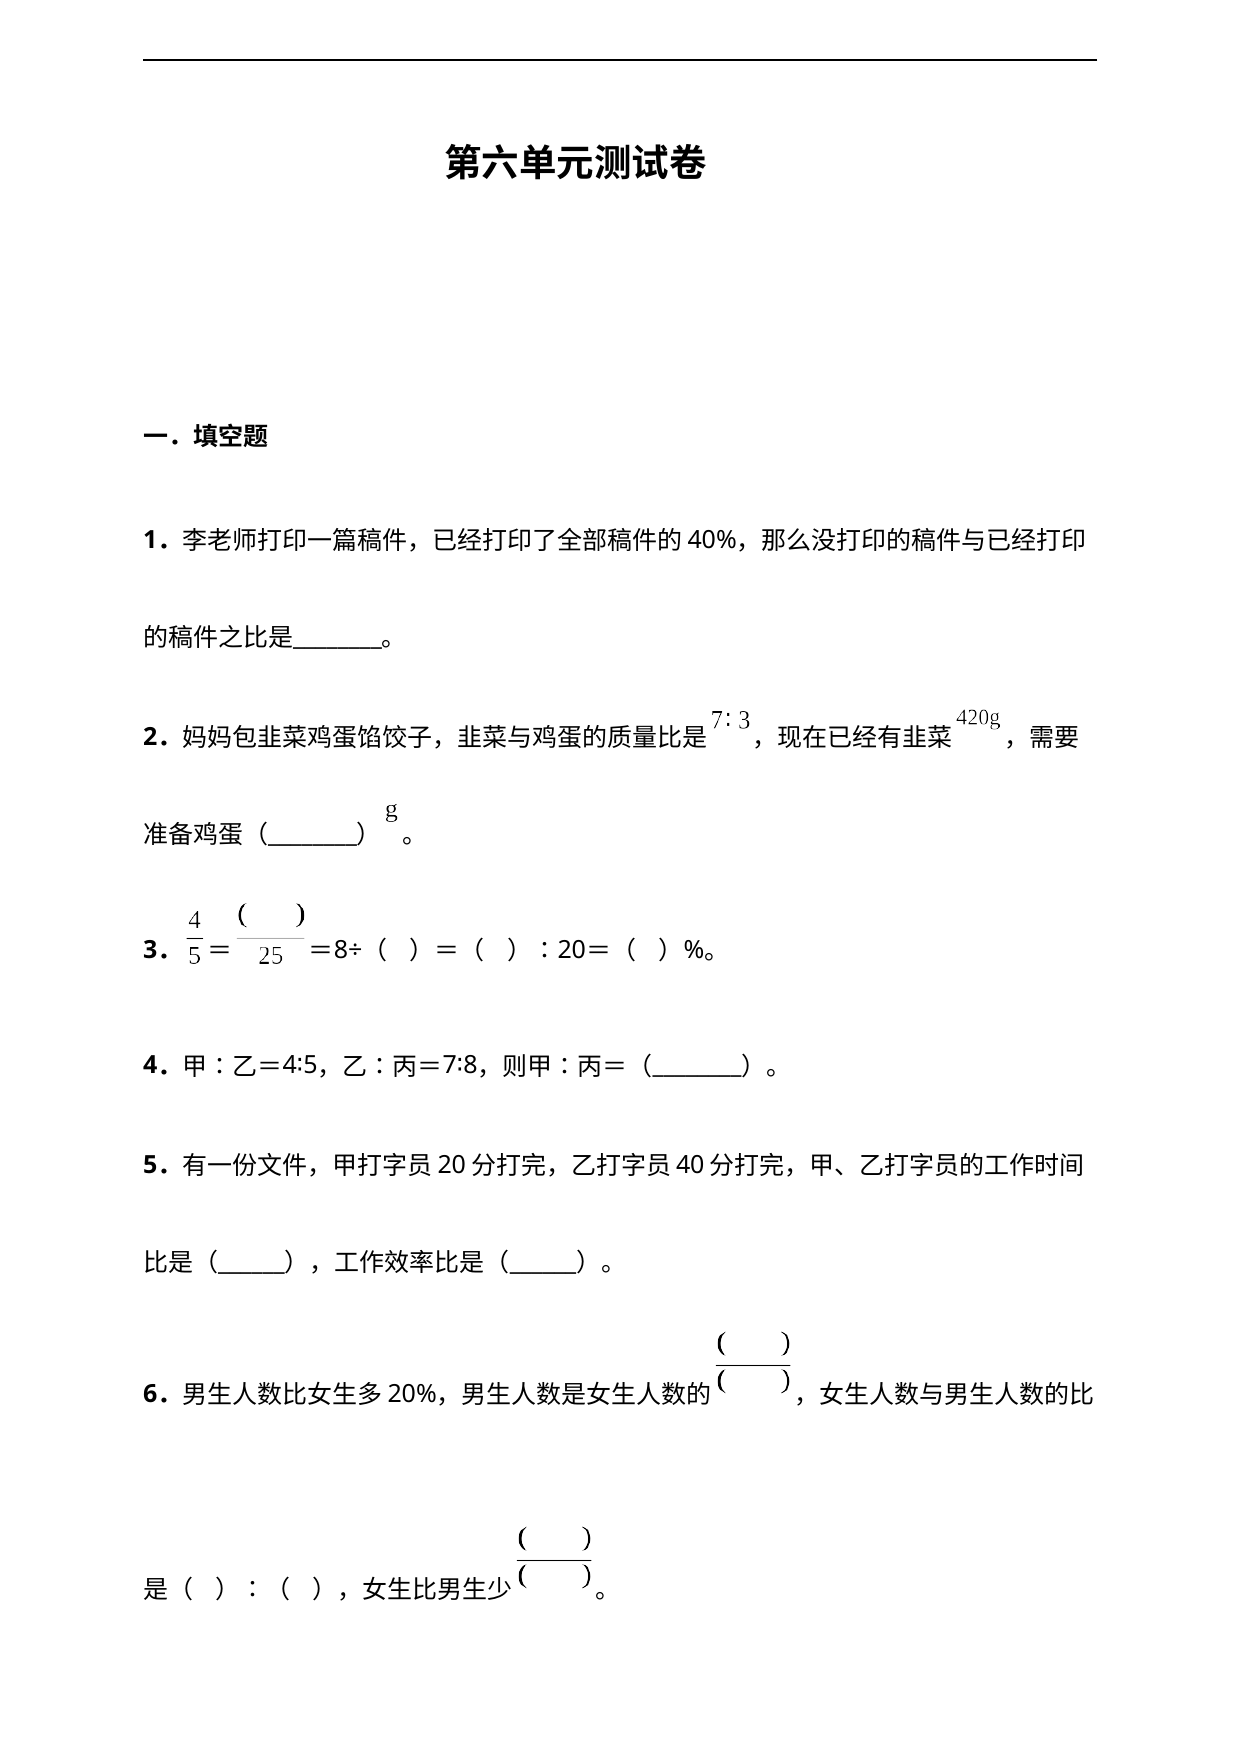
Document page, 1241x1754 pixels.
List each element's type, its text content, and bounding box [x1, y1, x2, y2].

text 6．男生人数比女生多20%，男生人数是女生人数的，女生人数与男生人数的比是（ ）∶（ ），女生比男生少。 [143, 1328, 1097, 1653]
text 2．妈妈包韭菜鸡蛋馅饺子，韭菜与鸡蛋的质量比是，现在已经有韭菜，需要准备鸡蛋（________）。 [143, 703, 1097, 865]
text 一．填空题 [143, 402, 1097, 467]
text 5．有一份文件，甲打字员20分打完，乙打字员40分打完，甲、乙打字员的工作时间比是（______），工作效率比是（______）。 [143, 1131, 1097, 1293]
text 4．甲∶乙＝4∶5，乙∶丙＝7∶8，则甲∶丙＝（________）。 [143, 1032, 1097, 1097]
text 第六单元测试卷 [143, 128, 1097, 193]
text 1．李老师打印一篇稿件，已经打印了全部稿件的40%，那么没打印的稿件与已经打印的稿件之比是________。 [143, 506, 1097, 668]
text 3．＝＝8÷（ ）＝（ ）∶20＝（ ）%。 [143, 900, 1097, 997]
